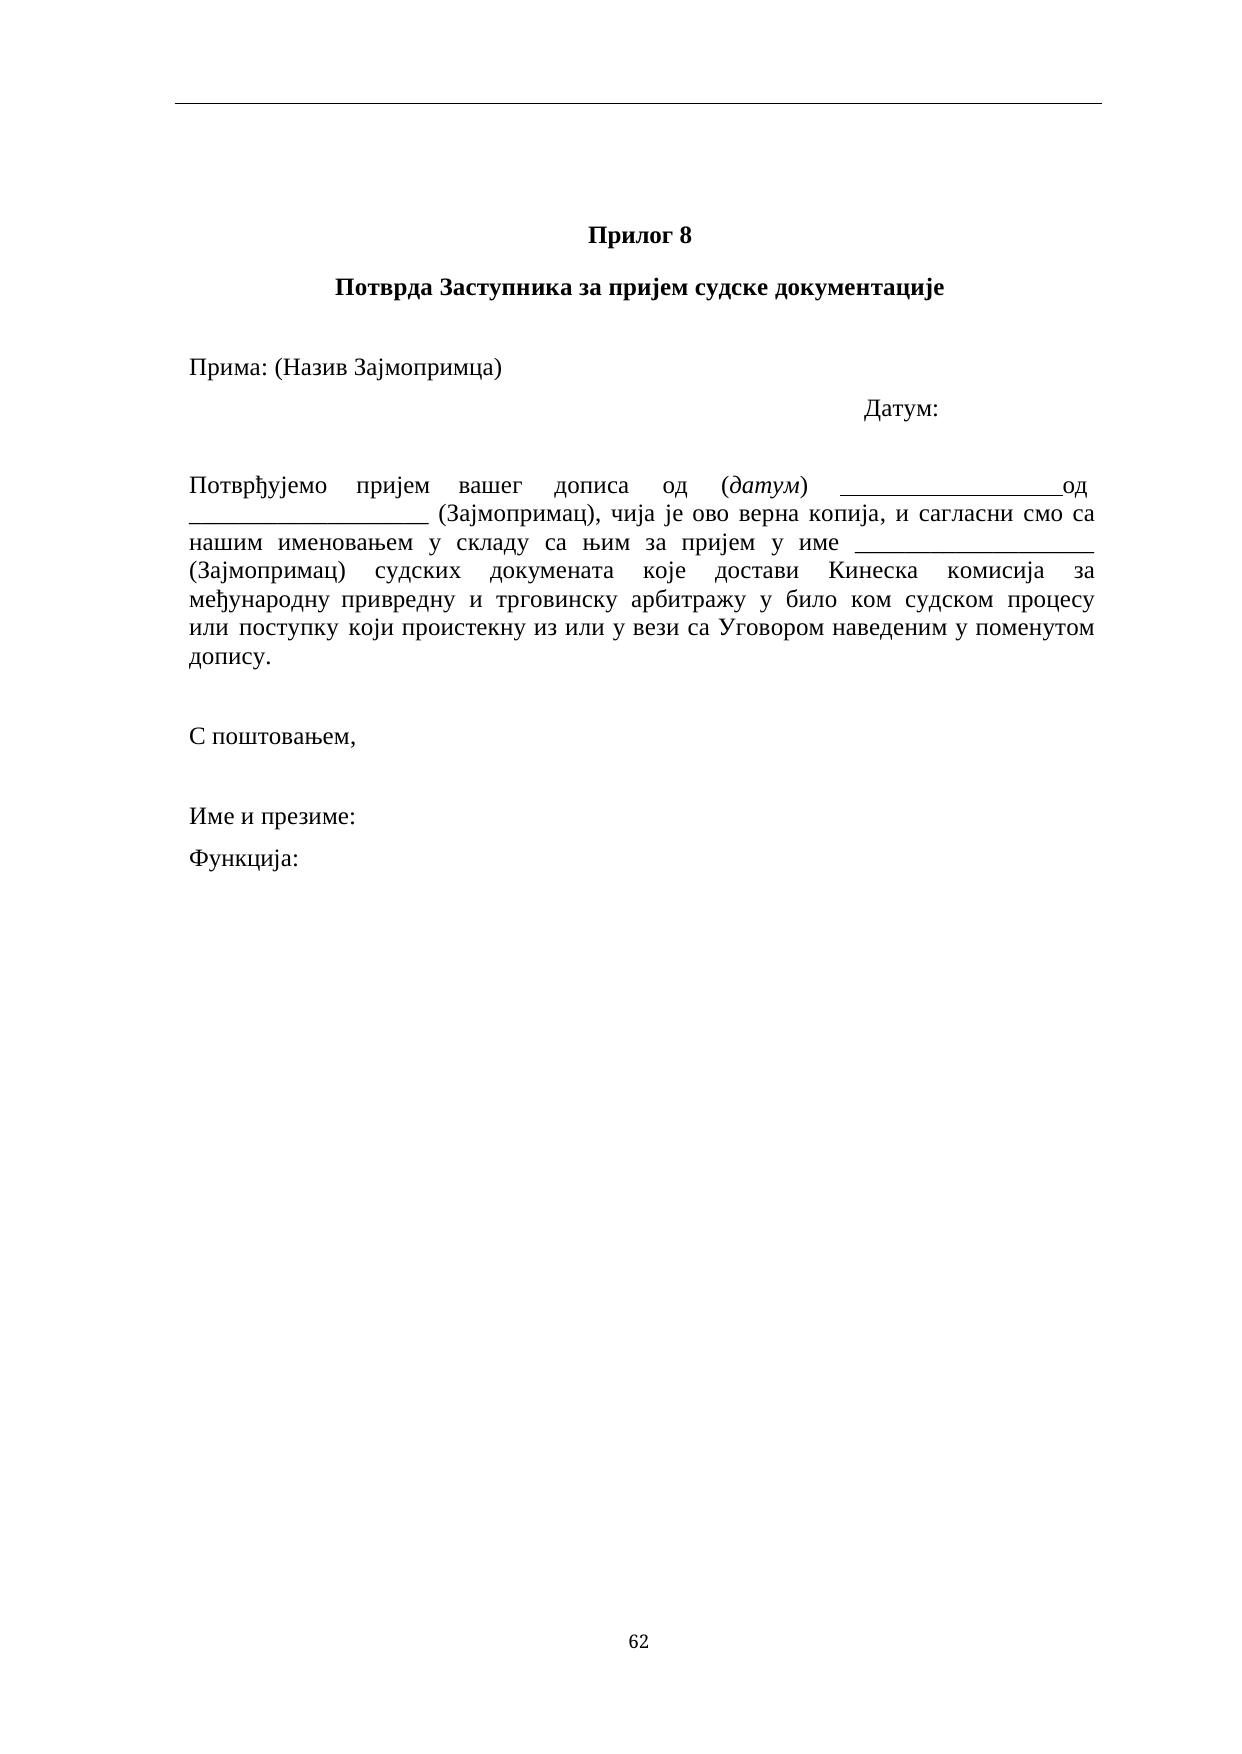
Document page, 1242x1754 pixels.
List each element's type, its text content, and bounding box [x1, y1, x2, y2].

text Прилог 8 [584, 220, 695, 249]
text Функција: [189, 843, 316, 871]
text Потврђујемо пријем вашег дописа од (датум) од [189, 472, 1102, 497]
text С поштовањем, [189, 721, 363, 750]
text Датум: [864, 394, 1102, 420]
text Име и презиме: [189, 801, 361, 830]
text ___________________ (Зајмопримац), чија је ово верна копија, и сагласни смо са нашим именовањем у складу са њим за пријем у име ___________________ (Зајмопримац) судских докумената које достави Кинеска комисија за међународну привредну и трговинску арбитражу у било ком судском процесу или поступку који проистекну из или у вези са Уговором наведеним у поменутом допису. [189, 498, 1095, 670]
text Потврда Заступника за пријем судске документације [332, 274, 947, 300]
text Прима: (Назив Зајмопримца) [189, 352, 504, 381]
